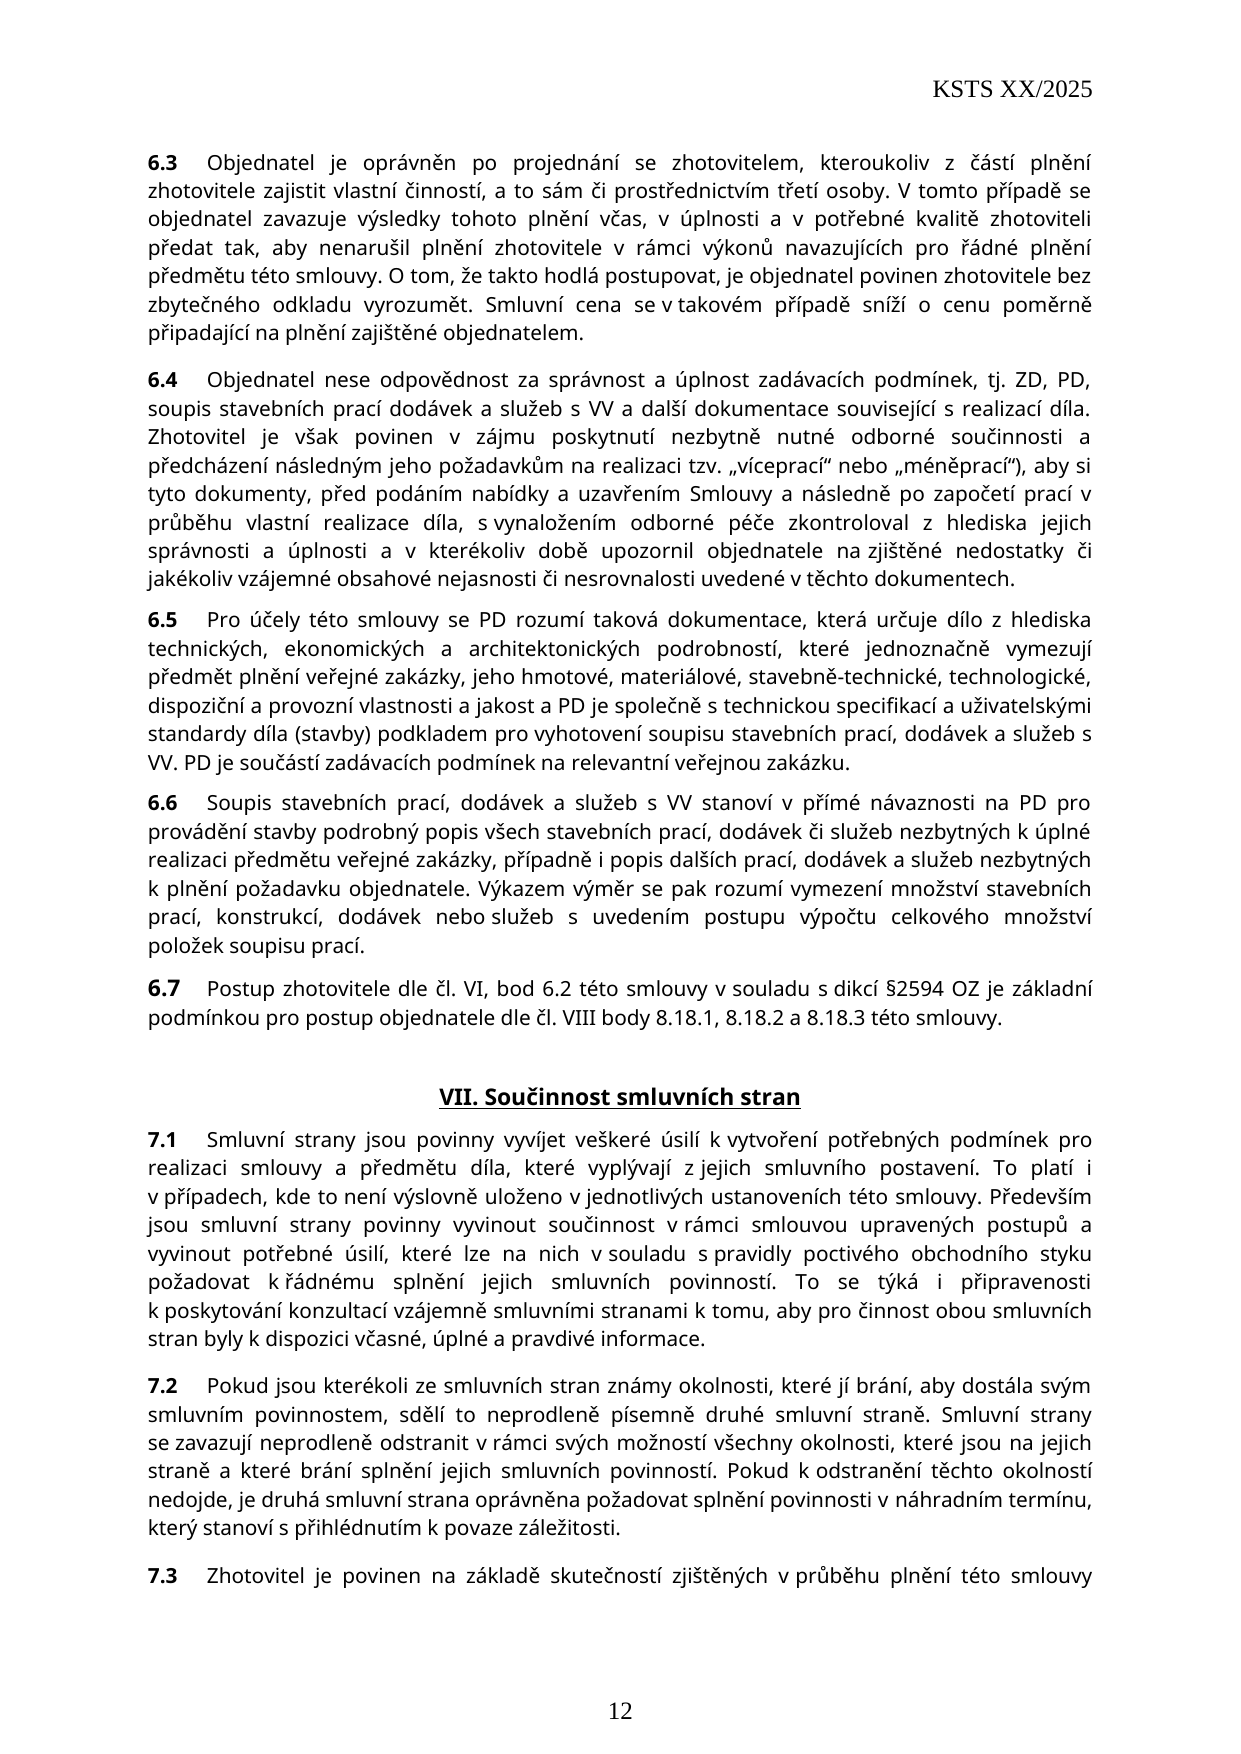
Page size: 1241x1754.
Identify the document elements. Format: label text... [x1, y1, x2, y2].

list Objednatel je oprávněn po projednání se zhotovitelem, kteroukoliv z částí plnění zhotovitele zajistit vlastní činností, a to sám či prostřednictvím třetí osoby. V tomto případě se objednatel zavazuje výsledky tohoto plnění včas, v úplnosti a v potřebné kvalitě zhotoviteli předat tak, aby nenarušil plnění zhotovitele v rámci výkonů navazujících pro řádné plnění předmětu této smlouvy. O tom, že takto hodlá postupovat, je objednatel povinen zhotovitele bez zbytečného odkladu vyrozumět. Smluvní cena se v takovém případě sníží o cenu poměrně připadající na plnění zajištěné objednatelem. [148, 148, 1093, 347]
list Soupis stavebních prací, dodávek a služeb s VV stanoví v přímé návaznosti na PD pro provádění stavby podrobný popis všech stavebních prací, dodávek či služeb nezbytných k úplné realizaci předmětu veřejné zakázky, případně i popis dalších prací, dodávek a služeb nezbytných k plnění požadavku objednatele. Výkazem výměr se pak rozumí vymezení množství stavebních prací, konstrukcí, dodávek nebo služeb s uvedením postupu výpočtu celkového množství položek soupisu prací. [148, 788, 1093, 959]
list Objednatel nese odpovědnost za správnost a úplnost zadávacích podmínek, tj. ZD, PD, soupis stavebních prací dodávek a služeb s VV a další dokumentace související s realizací díla. Zhotovitel je však povinen v zájmu poskytnutí nezbytně nutné odborné součinnosti a předcházení následným jeho požadavkům na realizaci tzv. „víceprací“ nebo „méněprací“), aby si tyto dokumenty, před podáním nabídky a uzavřením Smlouvy a následně po započetí prací v průběhu vlastní realizace díla, s vynaložením odborné péče zkontroloval z hlediska jejich správnosti a úplnosti a v kterékoliv době upozornil objednatele na zjištěné nedostatky či jakékoliv vzájemné obsahové nejasnosti či nesrovnalosti uvedené v těchto dokumentech. [148, 365, 1093, 593]
list Pro účely této smlouvy se PD rozumí taková dokumentace, která určuje dílo z hlediska technických, ekonomických a architektonických podrobností, které jednoznačně vymezují předmět plnění veřejné zakázky, jeho hmotové, materiálové, stavebně-technické, technologické, dispoziční a provozní vlastnosti a jakost a PD je společně s technickou specifikací a uživatelskými standardy díla (stavby) podkladem pro vyhotovení soupisu stavebních prací, dodávek a služeb s VV. PD je součástí zadávacích podmínek na relevantní veřejnou zakázku. [148, 605, 1093, 776]
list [148, 1561, 1093, 1589]
text VII. Součinnost smluvních stran [148, 1081, 1093, 1113]
list Smluvní strany jsou povinny vyvíjet veškeré úsilí k vytvoření potřebných podmínek pro realizaci smlouvy a předmětu díla, které vyplývají z jejich smluvního postavení. To platí i v případech, kde to není výslovně uloženo v jednotlivých ustanoveních této smlouvy. Především jsou smluvní strany povinny vyvinout součinnost v rámci smlouvou upravených postupů a vyvinout potřebné úsilí, které lze na nich v souladu s pravidly poctivého obchodního styku požadovat k řádnému splnění jejich smluvních povinností. To se týká i připravenosti k poskytování konzultací vzájemně smluvními stranami k tomu, aby pro činnost obou smluvních stran byly k dispozici včasné, úplné a pravdivé informace. [148, 1125, 1093, 1353]
list Pokud jsou kterékoli ze smluvních stran známy okolnosti, které jí brání, aby dostála svým smluvním povinnostem, sdělí to neprodleně písemně druhé smluvní straně. Smluvní strany se zavazují neprodleně odstranit v rámci svých možností všechny okolnosti, které jsou na jejich straně a které brání splnění jejich smluvních povinností. Pokud k odstranění těchto okolností nedojde, je druhá smluvní strana oprávněna požadovat splnění povinnosti v náhradním termínu, který stanoví s přihlédnutím k povaze záležitosti. [148, 1371, 1093, 1542]
list Postup zhotovitele dle čl. VI, bod 6.2 této smlouvy v souladu s dikcí §2594 OZ je základní podmínkou pro postup objednatele dle čl. VIII body 8.18.1, 8.18.2 a 8.18.3 této smlouvy. [148, 972, 1093, 1031]
